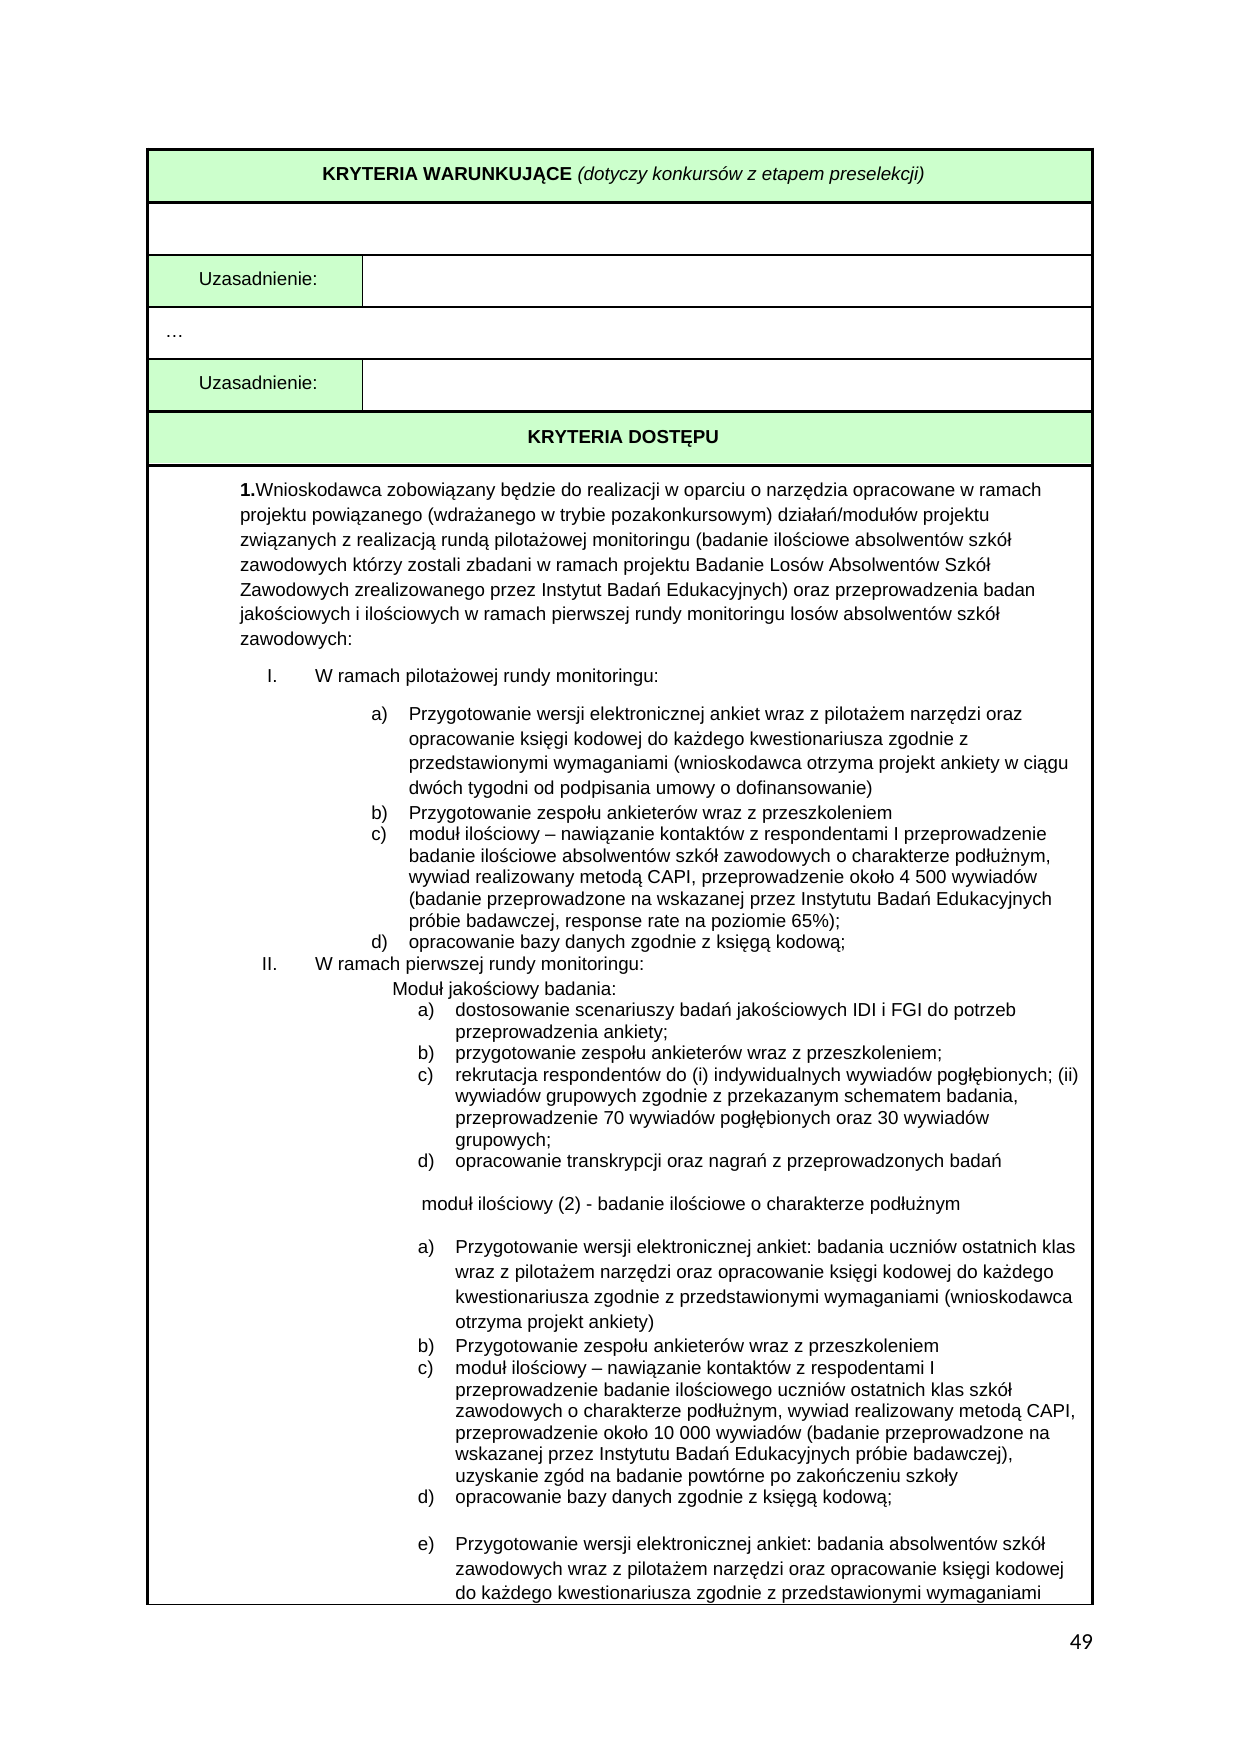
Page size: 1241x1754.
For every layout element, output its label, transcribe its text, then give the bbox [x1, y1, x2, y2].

table_cell KRYTERIA DOSTĘPU [149, 413, 1091, 463]
table_cell … [149, 308, 1091, 358]
table_cell KRYTERIA WARUNKUJĄCE (dotyczy konkursów z etapem preselekcji) [149, 151, 1091, 201]
table_cell [363, 360, 1091, 410]
table_cell Uzasadnienie: [149, 256, 362, 306]
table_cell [149, 467, 1091, 1604]
table_cell [149, 204, 1091, 254]
table_cell Uzasadnienie: [149, 360, 362, 410]
table_cell [363, 256, 1091, 306]
